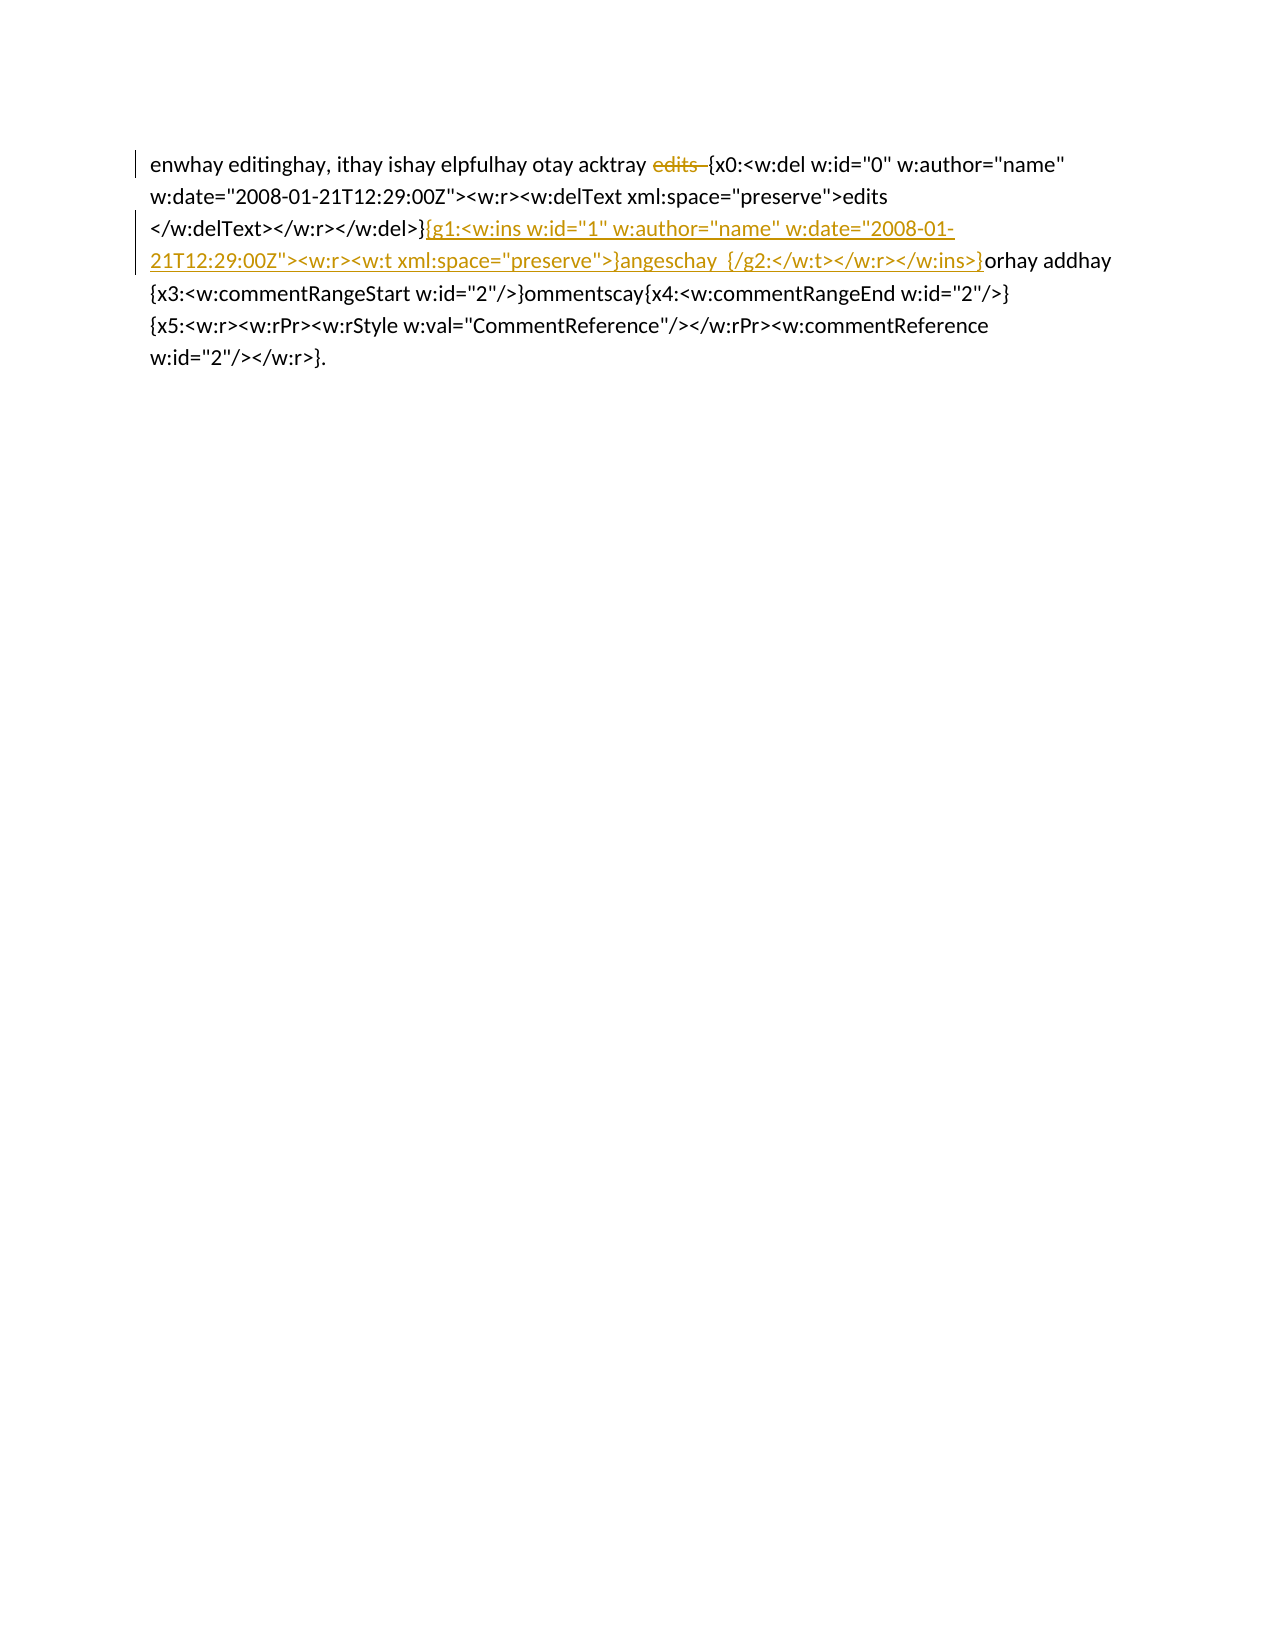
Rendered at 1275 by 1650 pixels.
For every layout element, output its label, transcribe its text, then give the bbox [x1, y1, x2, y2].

text enwhay editinghay, ithay ishay elpfulhay otay acktray {x0:<w:del w:id="0" w:author="name" w:date="2008-01-21T12:29:00Z"><w:r><w:delText xml:space="preserve">edits </w:delText></w:r></w:del>}orhay addhay {x3:<w:commentRangeStart w:id="2"/>}ommentscay{x4:<w:commentRangeEnd w:id="2"/>}{x5:<w:r><w:rPr><w:rStyle w:val="CommentReference"/></w:rPr><w:commentReference w:id="2"/></w:r>}. [150, 150, 1125, 371]
